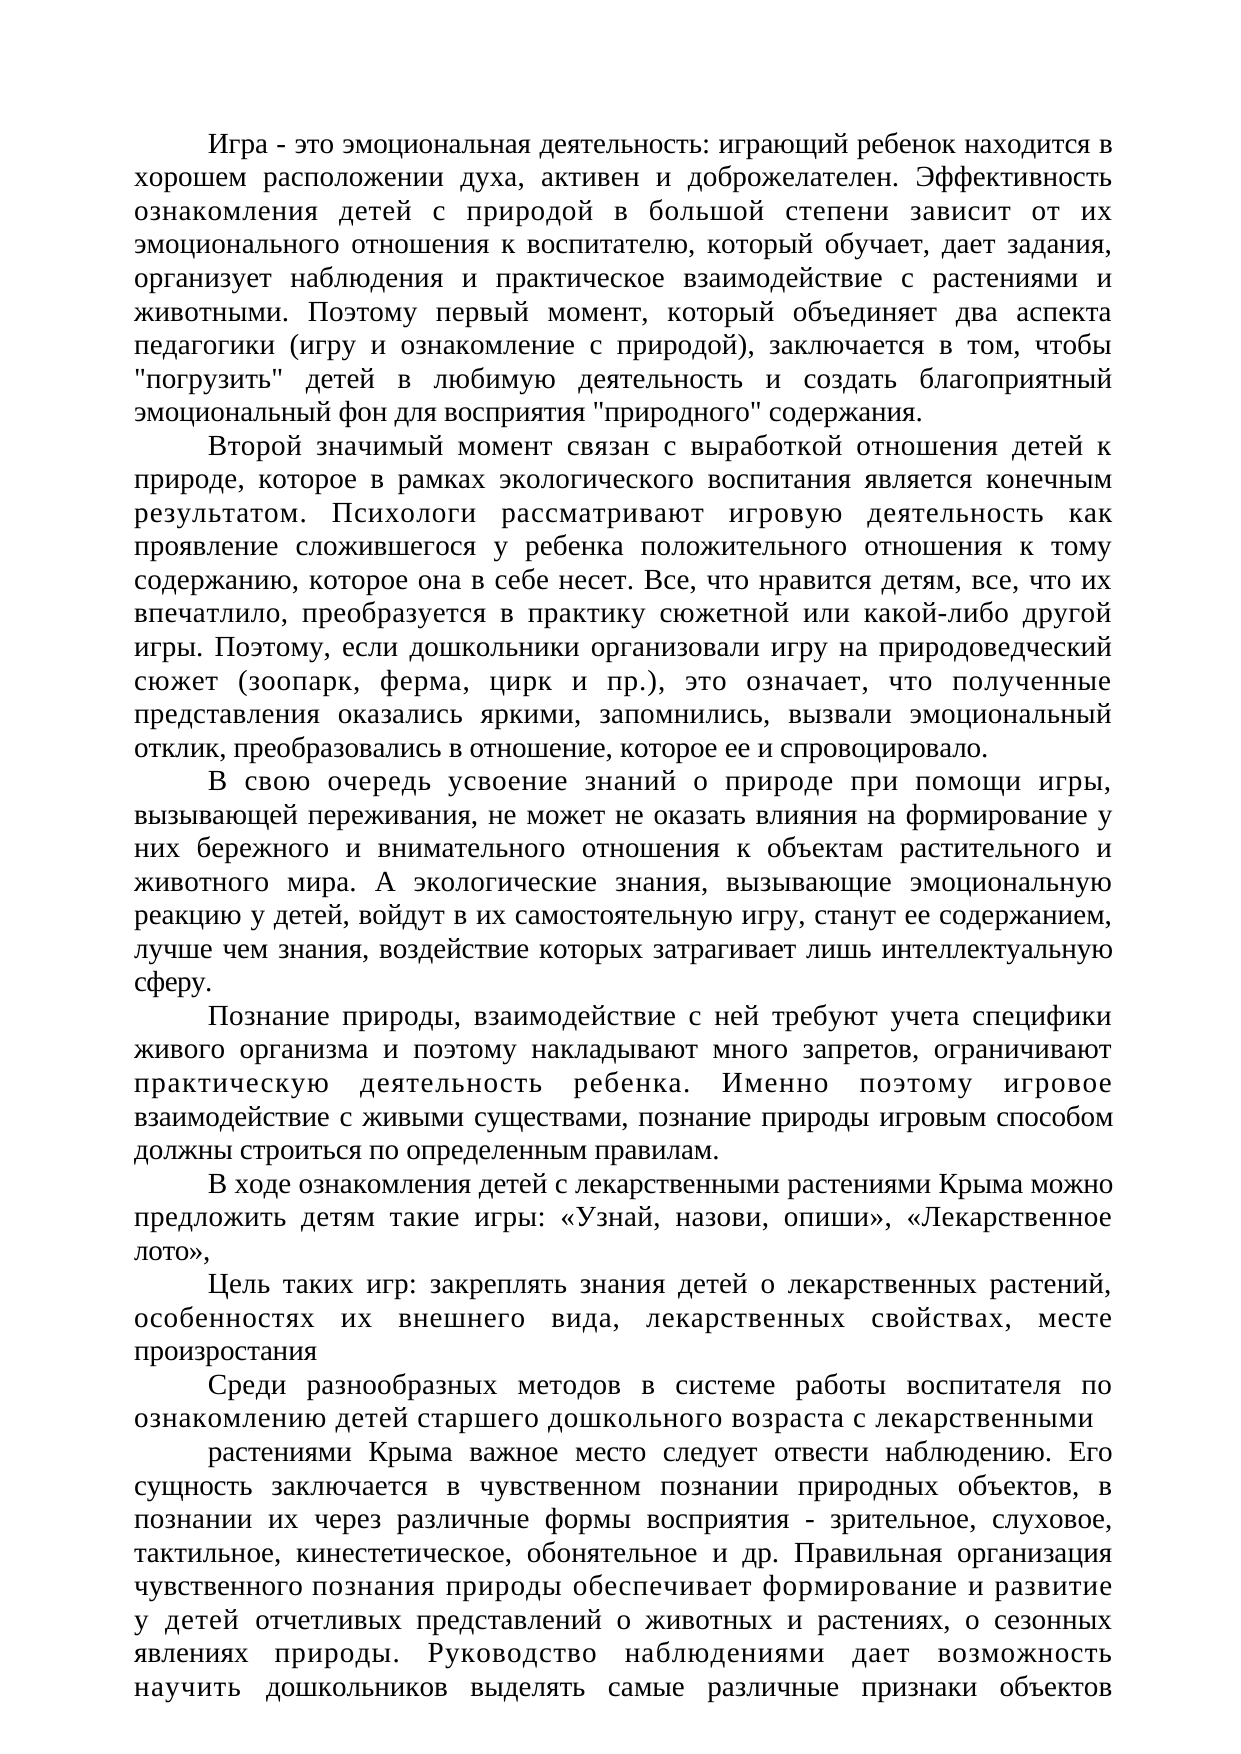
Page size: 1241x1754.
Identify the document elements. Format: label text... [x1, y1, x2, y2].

text Второй значимый момент связан с выработкой отношения детей к природе, которое в рамках экологического воспитания является конечным результатом. Психологи рассматривают игровую деятельность как проявление сложившегося у ребенка положительного отношения к тому содержанию, которое она в себе несет. Все, что нравится детям, все, что их впечатлило, преобразуется в практику сюжетной или какой-либо другой игры. Поэтому, если дошкольники организовали игру на природоведческий сюжет (зоопарк, ферма, цирк и пр.), это означает, что полученные представления оказались яркими, запомнились, вызвали эмоциональный отклик, преобразовались в отношение, которое ее и спровоцировало. [134, 428, 1113, 763]
text В ходе ознакомления детей с лекарственными растениями Крыма можно предложить детям такие игры: «Узнай, назови, опиши», «Лекарственное лото», [134, 1166, 1113, 1266]
text Среди разнообразных методов в системе работы воспитателя по ознакомлению детей старшего дошкольного возраста с лекарственными [134, 1367, 1113, 1434]
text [134, 1434, 1113, 1702]
text Цель таких игр: закреплять знания детей о лекарственных растений, особенностях их внешнего вида, лекарственных свойствах, месте произростания [134, 1266, 1113, 1367]
text Игра - это эмоциональная деятельность: играющий ребенок находится в хорошем расположении духа, активен и доброжелателен. Эффективность ознакомления детей с природой в большой степени зависит от их эмоционального отношения к воспитателю, который обучает, дает задания, организует наблюдения и практическое взаимодействие с растениями и животными. Поэтому первый момент, который объединяет два аспекта педагогики (игру и ознакомление с природой), заключается в том, чтобы "погрузить" детей в любимую деятельность и создать благоприятный эмоциональный фон для восприятия "природного" содержания. [134, 126, 1113, 428]
text В свою очередь усвоение знаний о природе при помощи игры, вызывающей переживания, не может не оказать влияния на формирование у них бережного и внимательного отношения к объектам растительного и животного мира. А экологические знания, вызывающие эмоциональную реакцию у детей, войдут в их самостоятельную игру, станут ее содержанием, лучше чем знания, воздействие которых затрагивает лишь интеллектуальную сферу. [134, 763, 1113, 998]
text Познание природы, взаимодействие с ней требуют учета специфики живого организма и поэтому накладывают много запретов, ограничивают практическую деятельность ребенка. Именно поэтому игровое взаимодействие с живыми существами, познание природы игровым способом должны строиться по определенным правилам. [134, 998, 1113, 1166]
